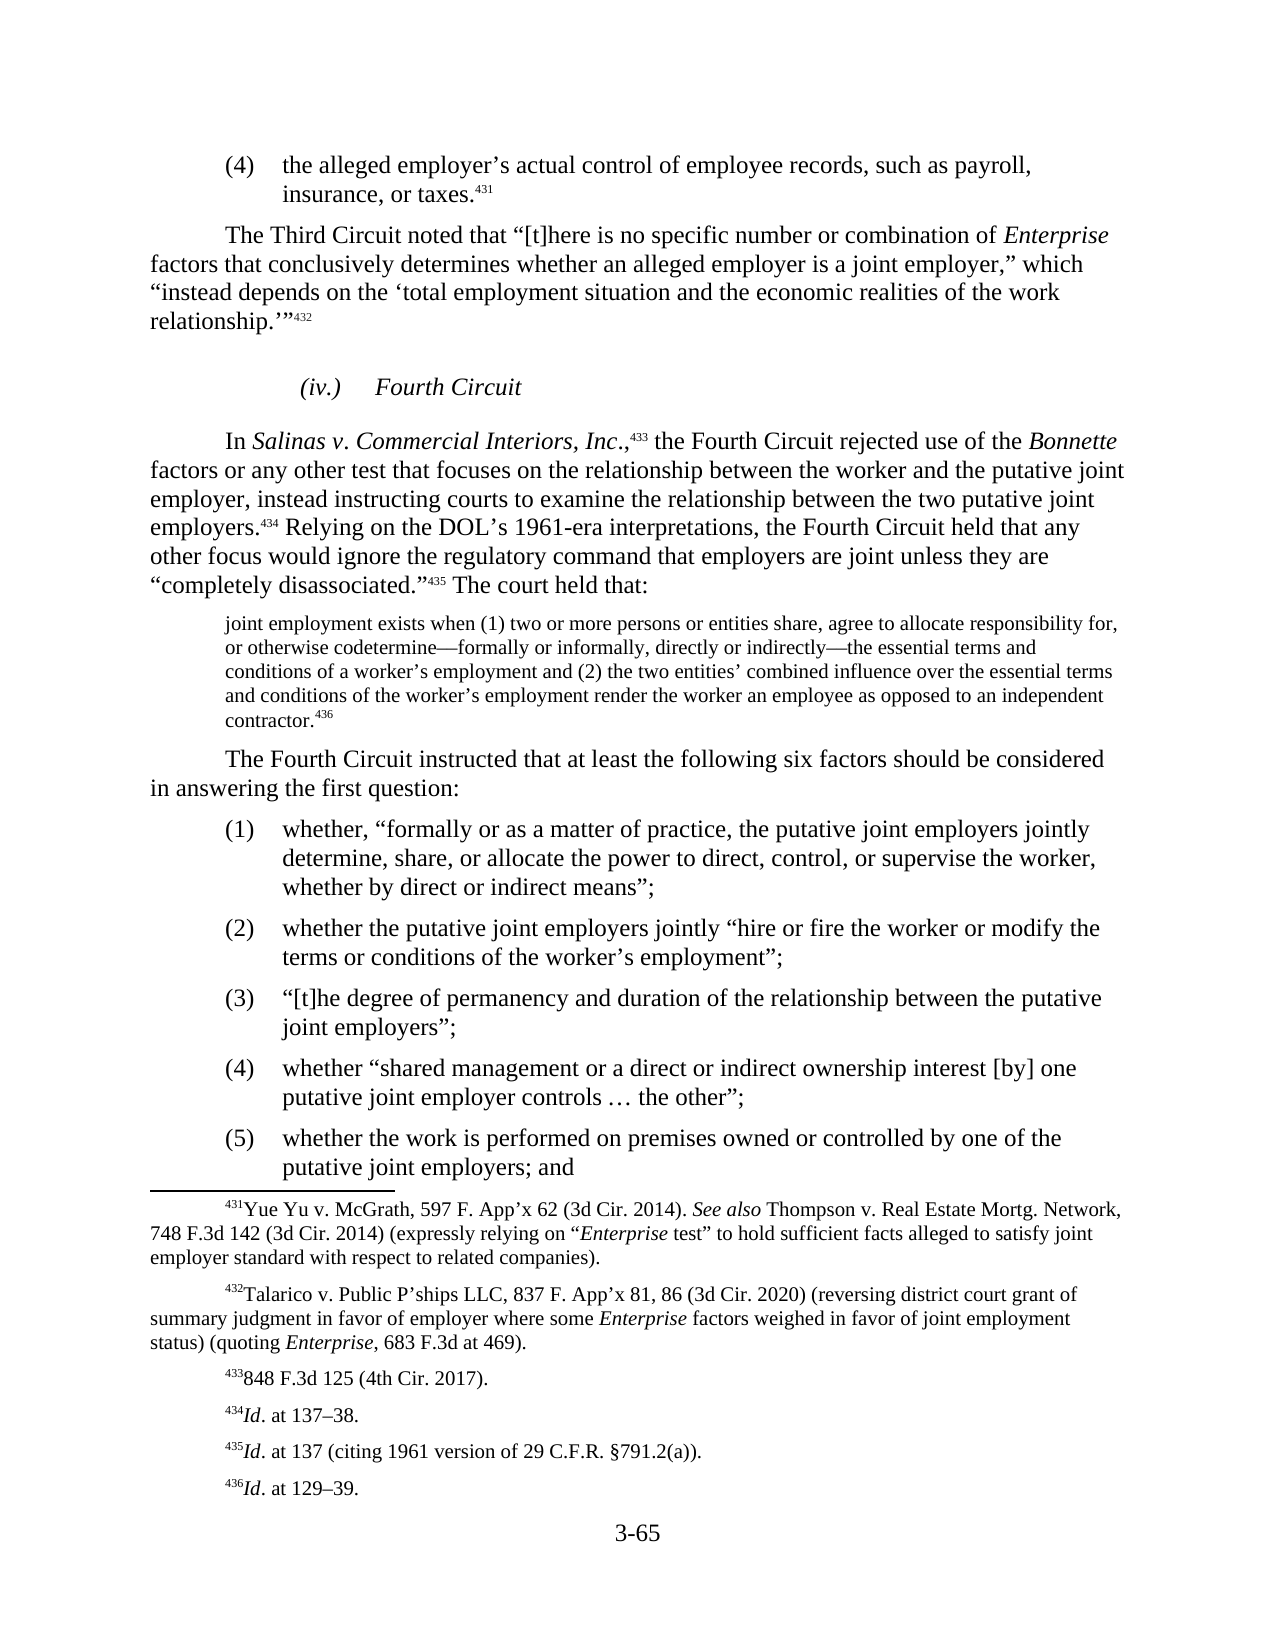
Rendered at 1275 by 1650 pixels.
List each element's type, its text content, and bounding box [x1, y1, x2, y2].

list (2) whether the putative joint employers jointly “hire or fire the worker or modify the terms or conditions of the worker’s employment”; [225, 913, 1125, 970]
list (3) “[t]he degree of permanency and duration of the relationship between the putative joint employers”; [225, 983, 1125, 1040]
list (1) whether, “formally or as a matter of practice, the putative joint employers jointly determine, share, or allocate the power to direct, control, or supervise the worker, whether by direct or indirect means”; [225, 814, 1125, 900]
list (4) the alleged employer’s actual control of employee records, such as payroll, insurance, or taxes. [225, 150, 1125, 207]
text In Salinas v. Commercial Interiors, Inc., the Fourth Circuit rejected use of the Bonnette factors or any other test that focuses on the relationship between the worker and the putative joint employer, instead instructing courts to examine the relationship between the two putative joint employers. Relying on the DOL’s 1961-era interpretations, the Fourth Circuit held that any other focus would ignore the regulatory command that employers are joint unless they are “completely disassociated.” The court held that: [150, 426, 1125, 599]
list (4) whether “shared management or a direct or indirect ownership interest [by] one putative joint employer controls … the other”; [225, 1053, 1125, 1110]
text (iv.) Fourth Circuit [300, 372, 1125, 401]
text joint employment exists when (1) two or more persons or entities share, agree to allocate responsibility for, or otherwise codetermine––formally or informally, directly or indirectly––the essential terms and conditions of a worker’s employment and (2) the two entities’ combined influence over the essential terms and conditions of the worker’s employment render the worker an employee as opposed to an independent contractor. [225, 611, 1125, 732]
text The Third Circuit noted that “[t]here is no specific number or combination of Enterprise factors that conclusively determines whether an alleged employer is a joint employer,” which “instead depends on the ‘total employment situation and the economic realities of the work relationship.’” [150, 220, 1125, 335]
list (5) whether the work is performed on premises owned or controlled by one of the putative joint employers; and [225, 1123, 1125, 1180]
text The Fourth Circuit instructed that at least the following six factors should be considered in answering the first question: [150, 744, 1125, 802]
